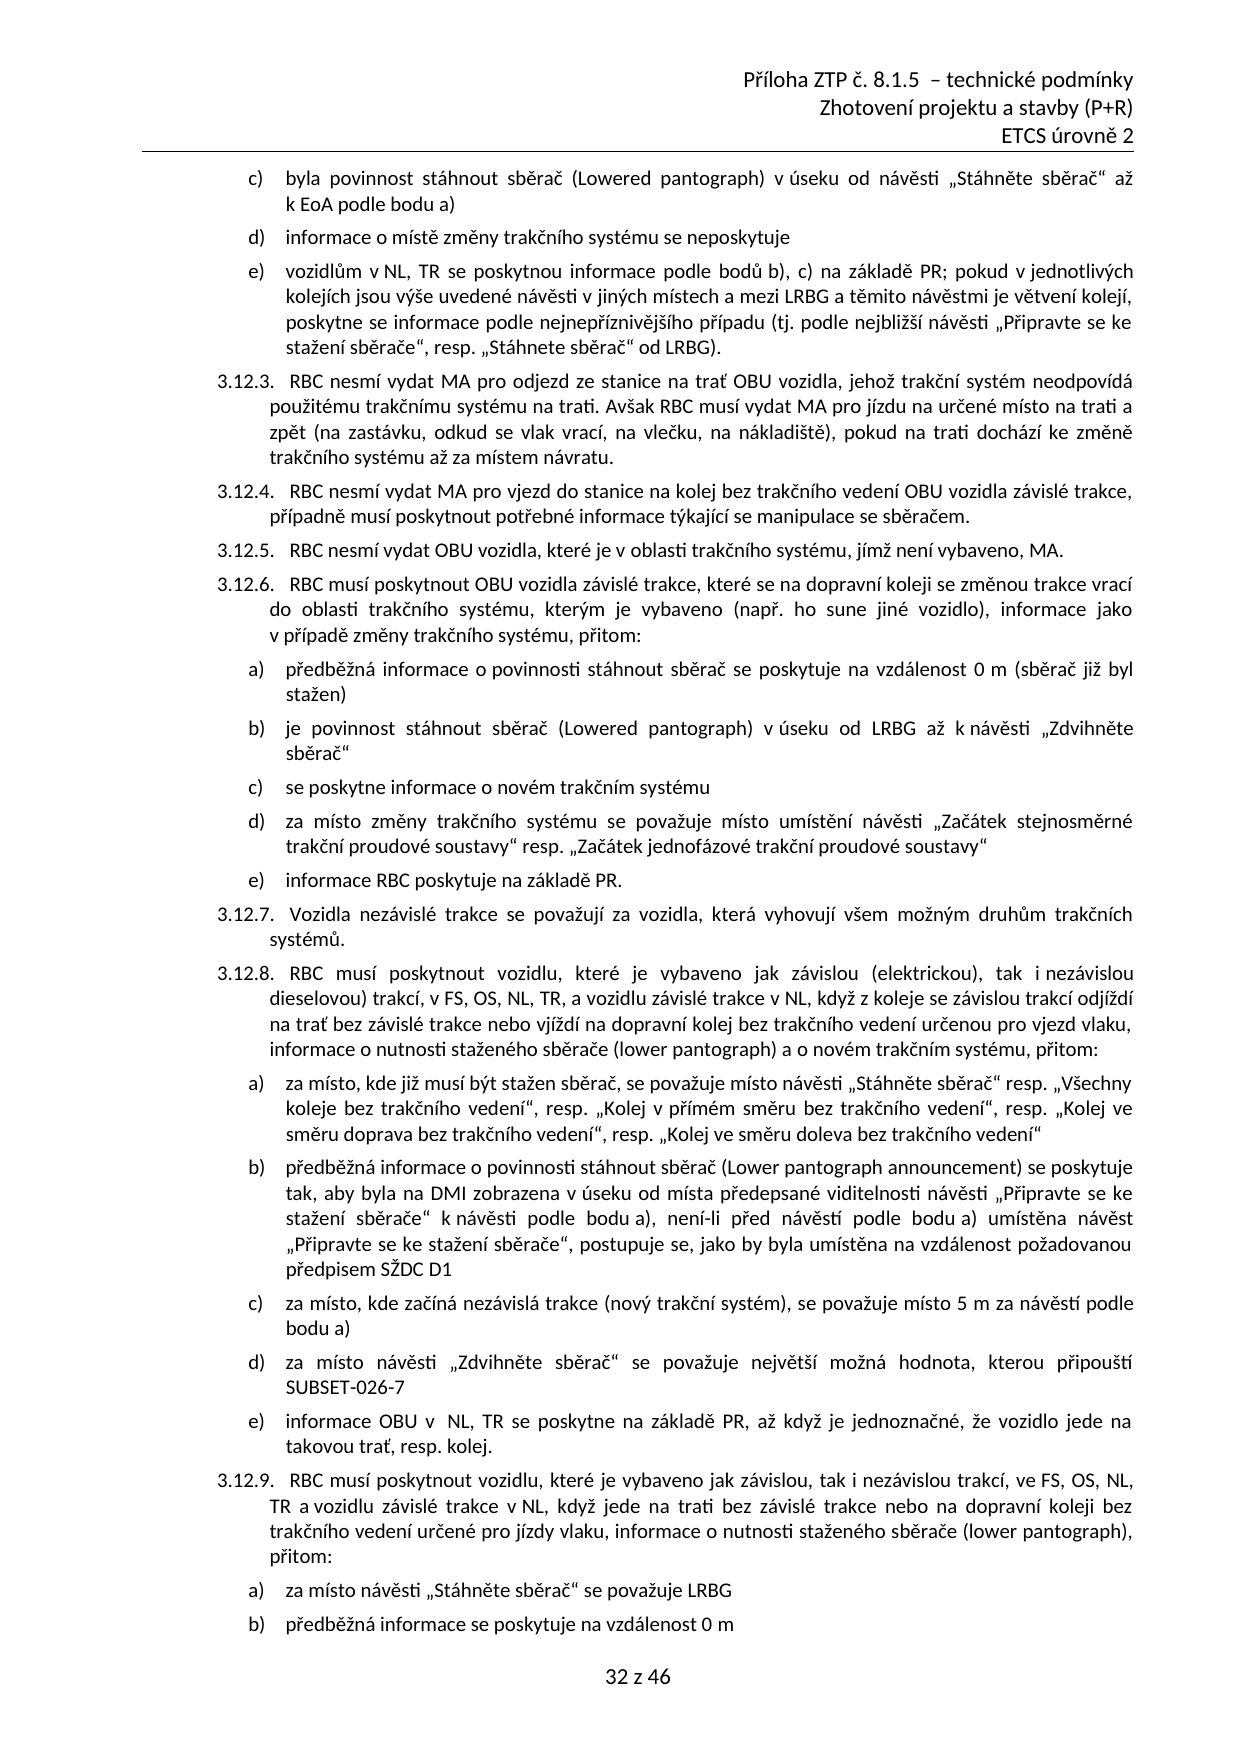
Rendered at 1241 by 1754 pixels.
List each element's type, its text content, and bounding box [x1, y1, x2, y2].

text RBC musí poskytnout OBU vozidla závislé trakce, které se na dopravní koleji se změnou trakce vrací do oblasti trakčního systému, kterým je vybaveno (např. ho sune jiné vozidlo), informace jako v případě změny trakčního systému, přitom: [217, 571, 1134, 647]
text se poskytne informace o novém trakčním systému [248, 774, 1134, 799]
text vozidlům v NL, TR se poskytnou informace podle bodů b), c) na základě PR; pokud v jednotlivých kolejích jsou výše uvedené návěsti v jiných místech a mezi LRBG a těmito návěstmi je větvení kolejí, poskytne se informace podle nejnepříznivějšího případu (tj. podle nejbližší návěsti „Připravte se ke stažení sběrače“, resp. „Stáhnete sběrač“ od LRBG). [248, 258, 1134, 360]
text RBC nesmí vydat MA pro vjezd do stanice na kolej bez trakčního vedení OBU vozidla závislé trakce, případně musí poskytnout potřebné informace týkající se manipulace se sběračem. [217, 478, 1134, 529]
text informace o místě změny trakčního systému se neposkytuje [248, 224, 1134, 250]
text informace RBC poskytuje na základě PR. [248, 867, 1134, 892]
text předběžná informace o povinnosti stáhnout sběrač (Lower pantograph announcement) se poskytuje tak, aby byla na DMI zobrazena v úseku od místa předepsané viditelnosti návěsti „Připravte se ke stažení sběrače“ k návěsti podle bodu a), není-li před návěstí podle bodu a) umístěna návěst „Připravte se ke stažení sběrače“, postupuje se, jako by byla umístěna na vzdálenost požadovanou předpisem SŽDC D1 [248, 1154, 1134, 1282]
text RBC musí poskytnout vozidlu, které je vybaveno jak závislou, tak i nezávislou trakcí, ve FS, OS, NL, TR a vozidlu závislé trakce v NL, když jede na trati bez závislé trakce nebo na dopravní koleji bez trakčního vedení určené pro jízdy vlaku, informace o nutnosti staženého sběrače (lower pantograph), přitom: [217, 1467, 1134, 1569]
text je povinnost stáhnout sběrač (Lowered pantograph) v úseku od LRBG až k návěsti „Zdvihněte sběrač“ [248, 715, 1134, 766]
text RBC nesmí vydat OBU vozidla, které je v oblasti trakčního systému, jímž není vybaveno, MA. [217, 537, 1134, 563]
text informace OBU v NL, TR se poskytne na základě PR, až když je jednoznačné, že vozidlo jede na takovou trať, resp. kolej. [248, 1408, 1134, 1459]
text Vozidla nezávislé trakce se považují za vozidla, která vyhovují všem možným druhům trakčních systémů. [217, 901, 1134, 952]
text za místo změny trakčního systému se považuje místo umístění návěsti „Začátek stejnosměrné trakční proudové soustavy“ resp. „Začátek jednofázové trakční proudové soustavy“ [248, 808, 1134, 859]
text za místo, kde začíná nezávislá trakce (nový trakční systém), se považuje místo 5 m za návěstí podle bodu a) [248, 1290, 1134, 1341]
list za místo návěsti „Stáhněte sběrač“ se považuje LRBG [248, 1577, 1134, 1603]
text RBC musí poskytnout vozidlu, které je vybaveno jak závislou (elektrickou), tak i nezávislou dieselovou) trakcí, v FS, OS, NL, TR, a vozidlu závislé trakce v NL, když z koleje se závislou trakcí odjíždí na trať bez závislé trakce nebo vjíždí na dopravní kolej bez trakčního vedení určenou pro vjezd vlaku, informace o nutnosti staženého sběrače (lower pantograph) a o novém trakčním systému, přitom: [217, 960, 1134, 1062]
list za místo, kde již musí být stažen sběrač, se považuje místo návěsti „Stáhněte sběrač“ resp. „Všechny koleje bez trakčního vedení“, resp. „Kolej v přímém směru bez trakčního vedení“, resp. „Kolej ve směru doprava bez trakčního vedení“, resp. „Kolej ve směru doleva bez trakčního vedení“ [248, 1070, 1134, 1146]
list předběžná informace o povinnosti stáhnout sběrač se poskytuje na vzdálenost 0 m (sběrač již byl stažen) [248, 656, 1134, 707]
text RBC nesmí vydat MA pro odjezd ze stanice na trať OBU vozidla, jehož trakční systém neodpovídá použitému trakčnímu systému na trati. Avšak RBC musí vydat MA pro jízdu na určené místo na trati a zpět (na zastávku, odkud se vlak vrací, na vlečku, na nákladiště), pokud na trati dochází ke změně trakčního systému až za místem návratu. [217, 368, 1134, 470]
text byla povinnost stáhnout sběrač (Lowered pantograph) v úseku od návěsti „Stáhněte sběrač“ až k EoA podle bodu a) [248, 165, 1134, 216]
text za místo návěsti „Zdvihněte sběrač“ se považuje největší možná hodnota, kterou připouští SUBSET-026-7 [248, 1349, 1134, 1400]
text předběžná informace se poskytuje na vzdálenost 0 m [248, 1611, 1134, 1637]
